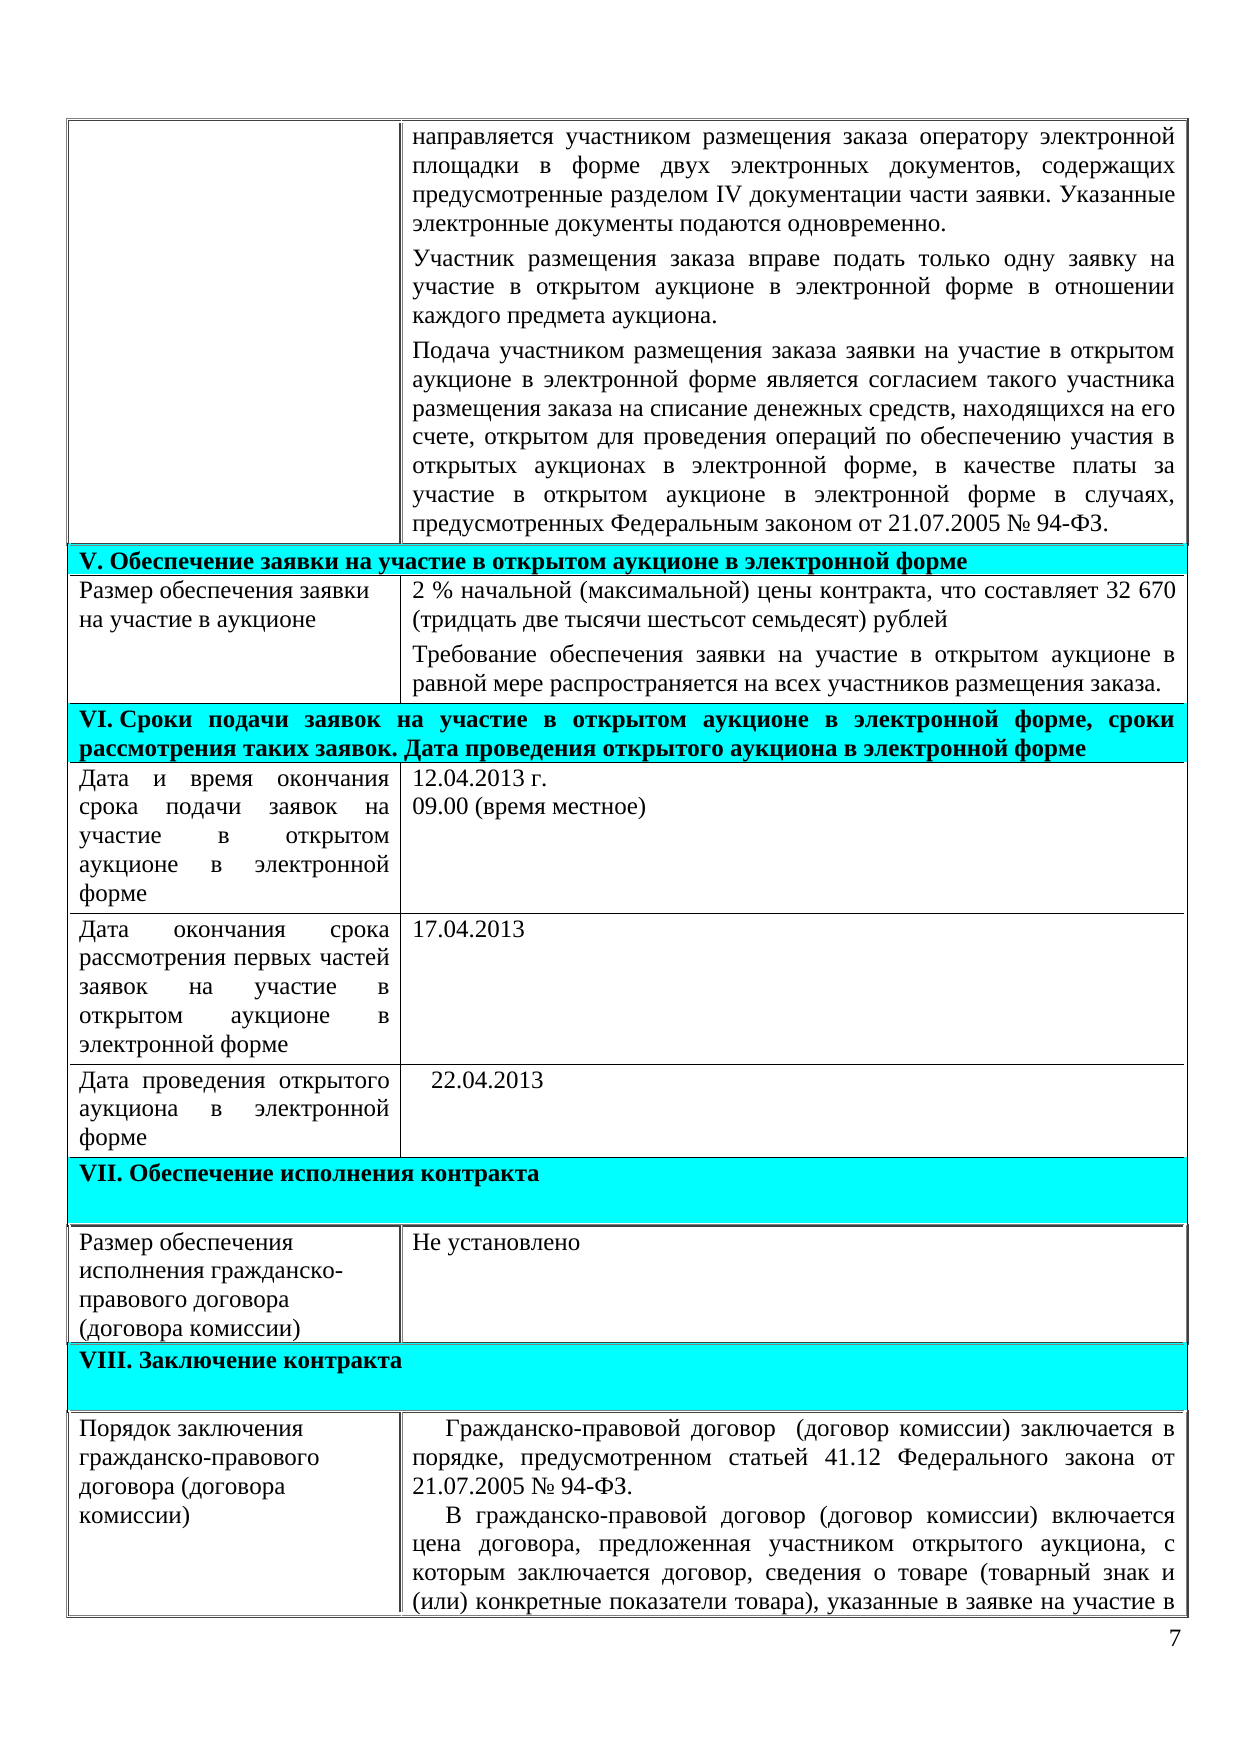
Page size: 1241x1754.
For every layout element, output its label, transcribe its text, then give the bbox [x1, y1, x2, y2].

table_cell 2 % начальной (максимальной) цены контракта, что составляет 32 670 (тридцать две тысячи шестьсот семьдесят) рублей Требование обеспечения заявки на участие в открытом аукционе в равной мере распространяется на всех участников размещения заказа. [401, 575, 1187, 703]
table_cell Дата окончания срока рассмотрения первых частей заявок на участие в открытом аукционе в электронной форме [68, 913, 400, 1064]
table_cell Дата проведения открытого аукциона в электронной форме [68, 1064, 400, 1157]
table_cell Не установлено [403, 1224, 1187, 1342]
table_cell V. Обеспечение заявки на участие в открытом аукционе в электронной форме [68, 543, 1187, 574]
table_cell 12.04.2013 г. 09.00 (время местное) [401, 762, 1187, 913]
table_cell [401, 1410, 1187, 1615]
table_cell Дата и время окончания срока подачи заявок на участие в открытом аукционе в электронной форме [68, 762, 400, 913]
table_cell VII. Обеспечение исполнения контракта [68, 1157, 1187, 1223]
table_cell Размер обеспечения исполнения гражданско-правового договора (договора комиссии) [68, 1224, 399, 1342]
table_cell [401, 121, 1186, 543]
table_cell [68, 1410, 401, 1615]
table_cell VI. Сроки подачи заявок на участие в открытом аукционе в электронной форме, сроки рассмотрения таких заявок. Дата проведения открытого аукциона в электронной форме [68, 703, 1187, 762]
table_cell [69, 121, 401, 543]
table_cell 17.04.2013 [401, 913, 1187, 1064]
table_cell VIII. Заключение контракта [68, 1342, 1187, 1410]
table_cell 22.04.2013 [401, 1064, 1187, 1157]
table_cell Размер обеспечения заявки на участие в аукционе [68, 575, 400, 703]
